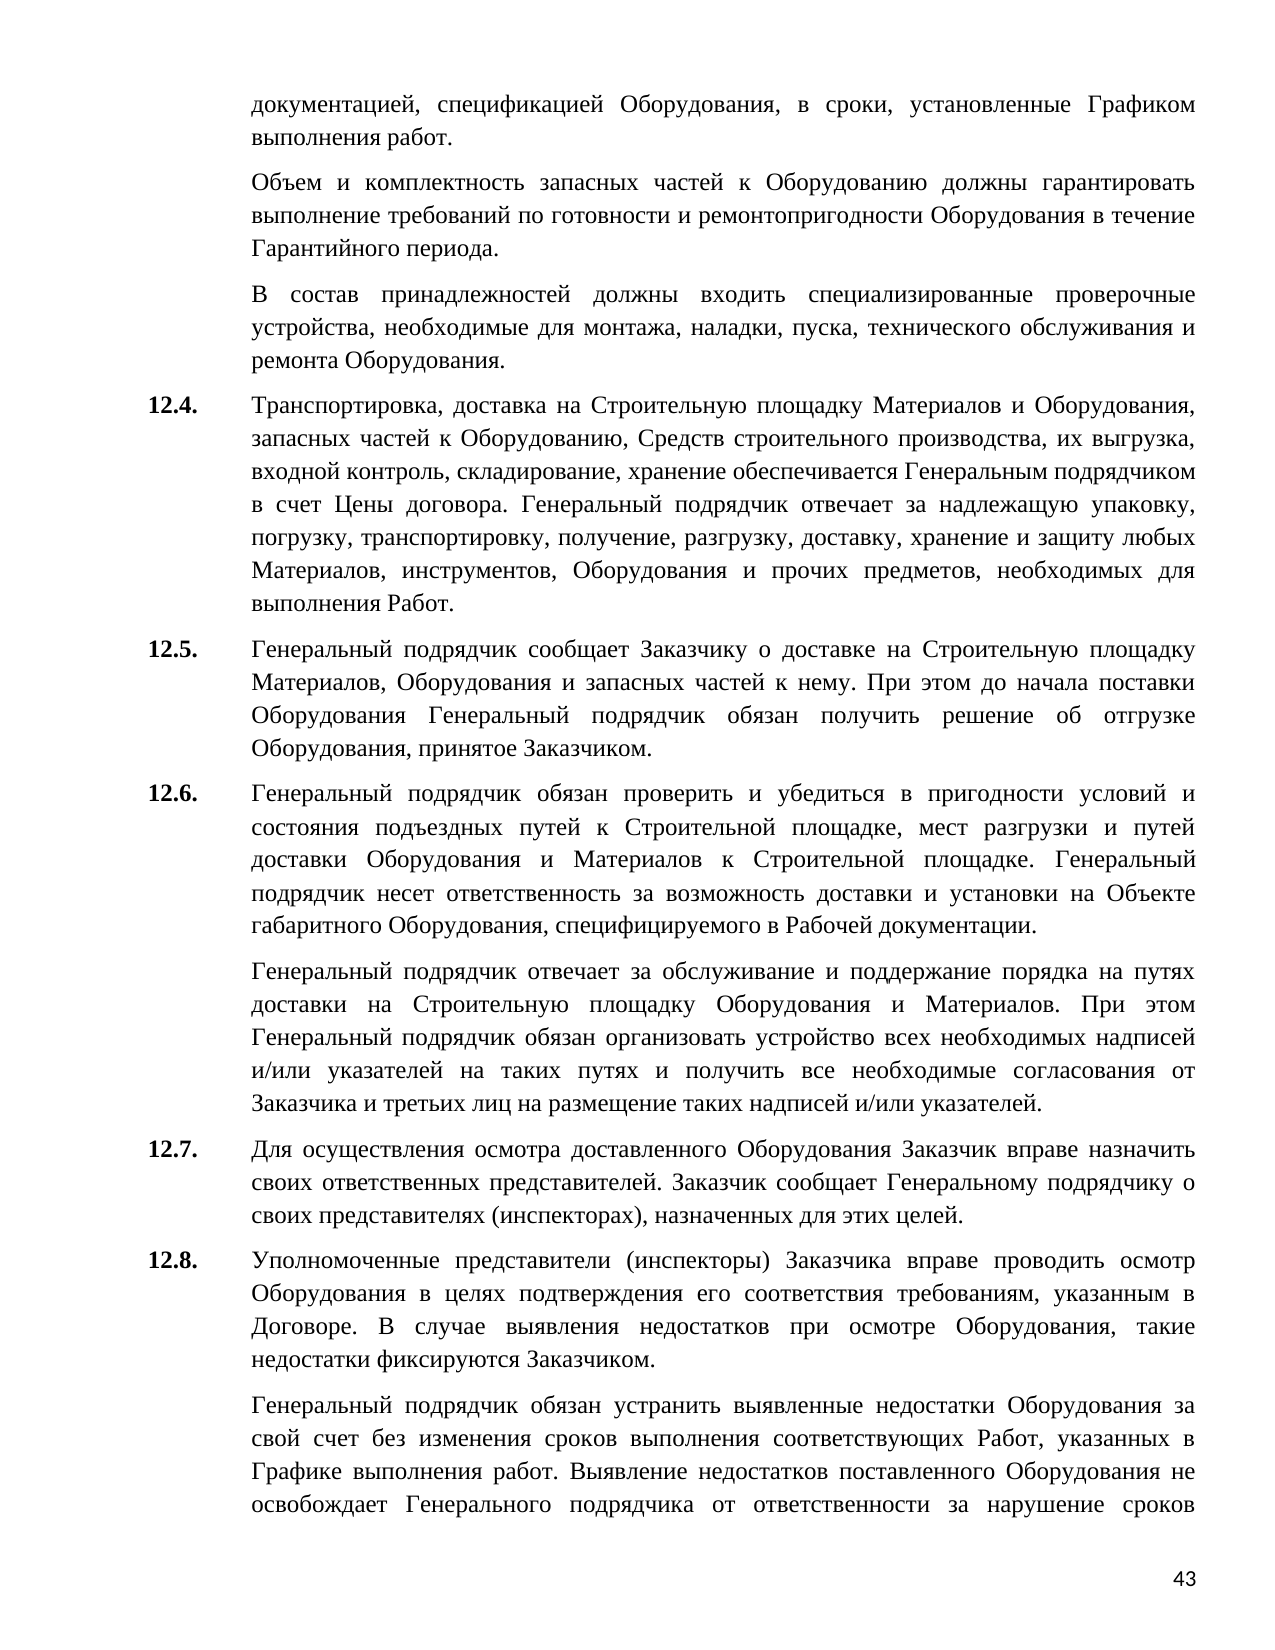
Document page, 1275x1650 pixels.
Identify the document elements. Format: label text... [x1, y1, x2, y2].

list Уполномоченные представители (инспекторы) Заказчика вправе проводить осмотр Оборудования в целях подтверждения его соответствия требованиям, указанным в Договоре. В случае выявления недостатков при осмотре Оборудования, такие недостатки фиксируются Заказчиком. [148, 1245, 1196, 1373]
list Генеральный подрядчик сообщает Заказчику о доставке на Строительную площадку Материалов, Оборудования и запасных частей к нему. При этом до начала поставки Оборудования Генеральный подрядчик обязан получить решение об отгрузке Оборудования, принятое Заказчиком. [148, 634, 1196, 762]
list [148, 89, 1196, 150]
list Объем и комплектность запасных частей к Оборудованию должны гарантировать выполнение требований по готовности и ремонтопригодности Оборудования в течение Гарантийного периода. [251, 167, 1196, 262]
list Генеральный подрядчик обязан проверить и убедиться в пригодности условий и состояния подъездных путей к Строительной площадке, мест разгрузки и путей доставки Оборудования и Материалов к Строительной площадке. Генеральный подрядчик несет ответственность за возможность доставки и установки на Объекте габаритного Оборудования, специфицируемого в Рабочей документации. [148, 778, 1196, 939]
list Генеральный подрядчик отвечает за обслуживание и поддержание порядка на путях доставки на Строительную площадку Оборудования и Материалов. При этом Генеральный подрядчик обязан организовать устройство всех необходимых надписей и/или указателей на таких путях и получить все необходимые согласования от Заказчика и третьих лиц на размещение таких надписей и/или указателей. [251, 956, 1196, 1117]
list В состав принадлежностей должны входить специализированные проверочные устройства, необходимые для монтажа, наладки, пуска, технического обслуживания и ремонта Оборудования. [251, 279, 1196, 373]
list Транспортировка, доставка на Строительную площадку Материалов и Оборудования, запасных частей к Оборудованию, Средств строительного производства, их выгрузка, входной контроль, складирование, хранение обеспечивается Генеральным подрядчиком в счет Цены договора. Генеральный подрядчик отвечает за надлежащую упаковку, погрузку, транспортировку, получение, разгрузку, доставку, хранение и защиту любых Материалов, инструментов, Оборудования и прочих предметов, необходимых для выполнения Работ. [148, 390, 1196, 617]
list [251, 1390, 1196, 1518]
list Для осуществления осмотра доставленного Оборудования Заказчик вправе назначить своих ответственных представителей. Заказчик сообщает Генеральному подрядчику о своих представителях (инспекторах), назначенных для этих целей. [148, 1134, 1196, 1228]
